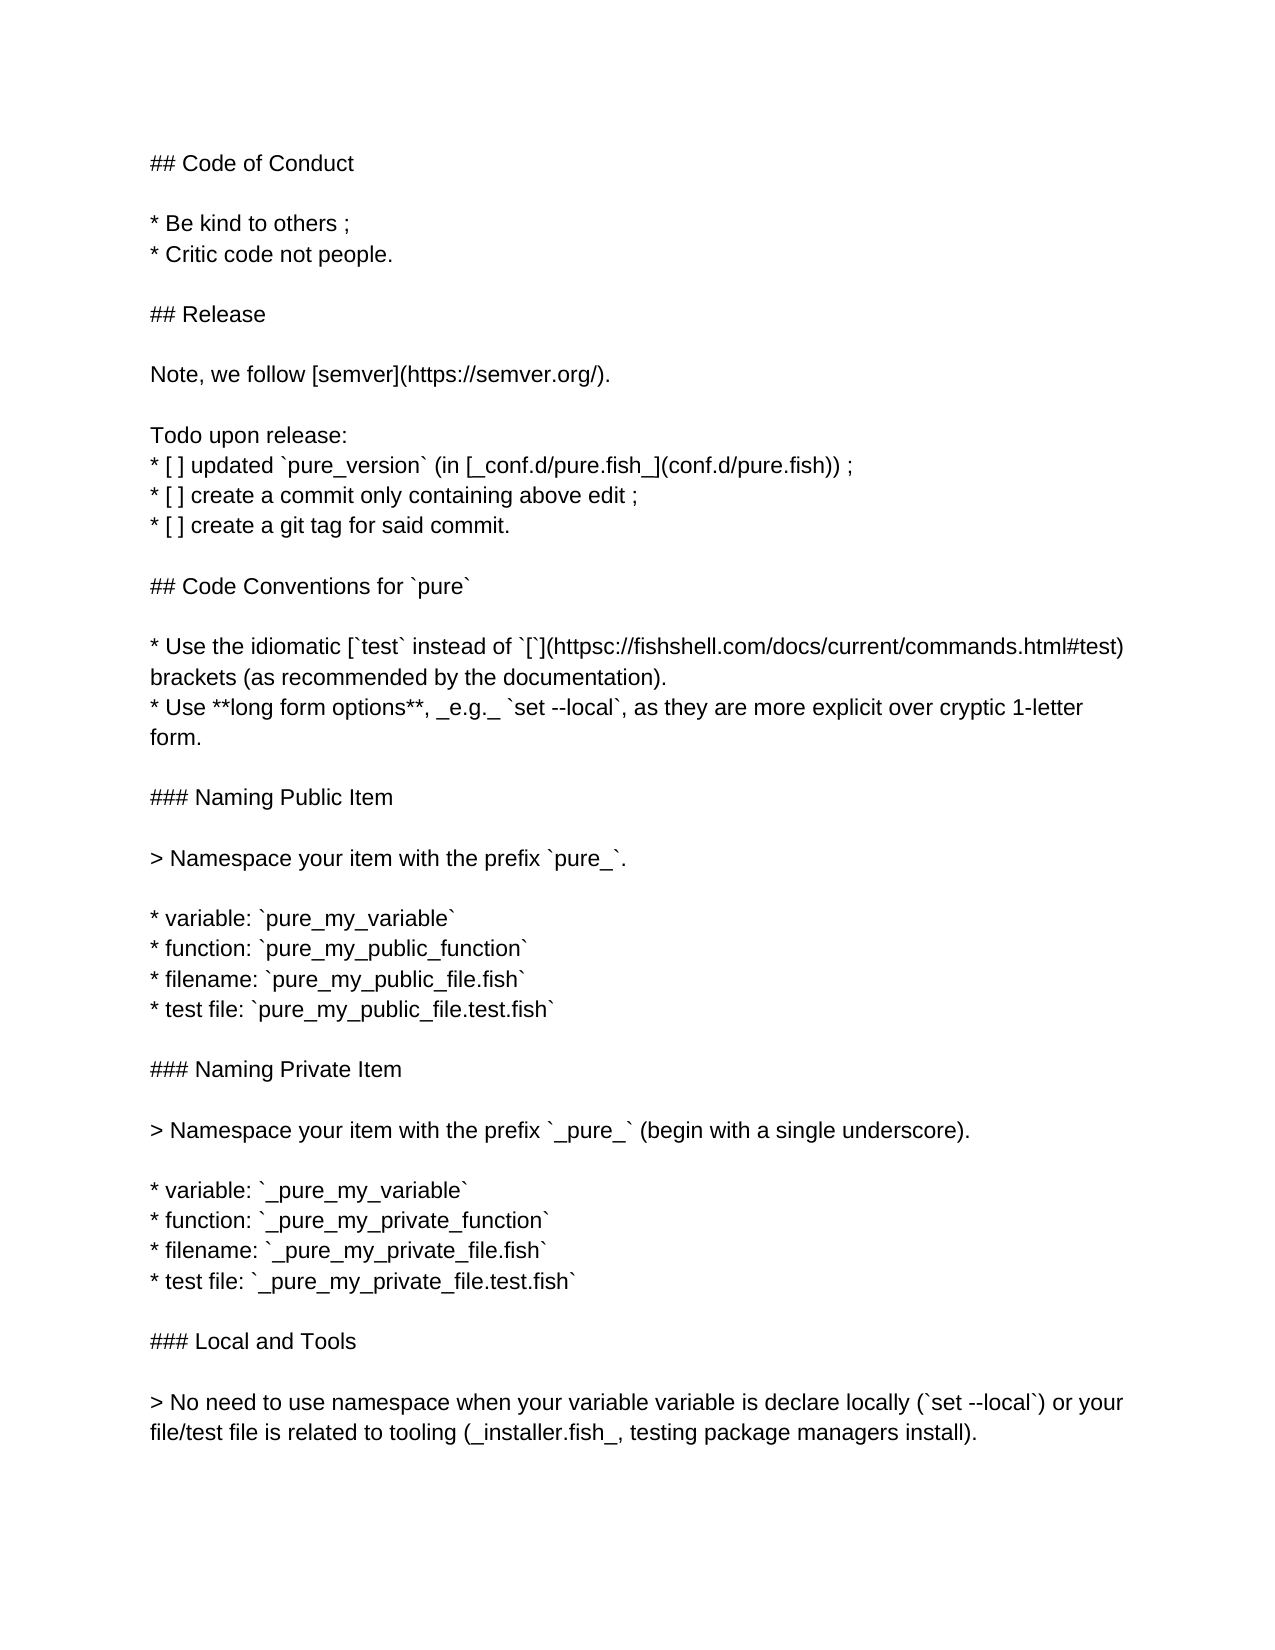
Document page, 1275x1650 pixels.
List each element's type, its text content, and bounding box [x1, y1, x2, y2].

text ### Naming Public Item [150, 784, 1125, 811]
text ## Code of Conduct [150, 150, 1125, 176]
text ## Release [150, 301, 1125, 327]
text * [ ] create a git tag for said commit. [150, 512, 1125, 539]
text * filename: `pure_my_public_file.fish` [150, 966, 1125, 992]
text > Namespace your item with the prefix `_pure_` (begin with a single underscore). [150, 1117, 1125, 1143]
text > Namespace your item with the prefix `pure_`. [150, 845, 1125, 871]
text * [ ] create a commit only containing above edit ; [150, 482, 1125, 509]
text * filename: `_pure_my_private_file.fish` [150, 1237, 1125, 1264]
text * [ ] updated `pure_version` (in [_conf.d/pure.fish_](conf.d/pure.fish)) ; [150, 452, 1125, 478]
text * Critic code not people. [150, 241, 1125, 267]
text * Be kind to others ; [150, 210, 1125, 237]
text ### Local and Tools [150, 1328, 1125, 1354]
text * test file: `pure_my_public_file.test.fish` [150, 996, 1125, 1022]
text * variable: `pure_my_variable` [150, 905, 1125, 932]
text * function: `pure_my_public_function` [150, 935, 1125, 962]
text * Use the idiomatic [`test` instead of `[`](httpsc://fishshell.com/docs/current/commands.html#test) brackets (as recommended by the documentation). [150, 633, 1125, 690]
text * variable: `_pure_my_variable` [150, 1177, 1125, 1203]
text ## Code Conventions for `pure` [150, 573, 1125, 599]
text * test file: `_pure_my_private_file.test.fish` [150, 1268, 1125, 1294]
text Note, we follow [semver](https://semver.org/). [150, 361, 1125, 388]
text * Use **long form options**, _e.g._ `set --local`, as they are more explicit over cryptic 1-letter form. [150, 694, 1125, 750]
text ### Naming Private Item [150, 1056, 1125, 1083]
text Todo upon release: [150, 422, 1125, 448]
text > No need to use namespace when your variable variable is declare locally (`set --local`) or your file/test file is related to tooling (_installer.fish_, testing package managers install). [150, 1388, 1125, 1445]
text * function: `_pure_my_private_function` [150, 1207, 1125, 1234]
